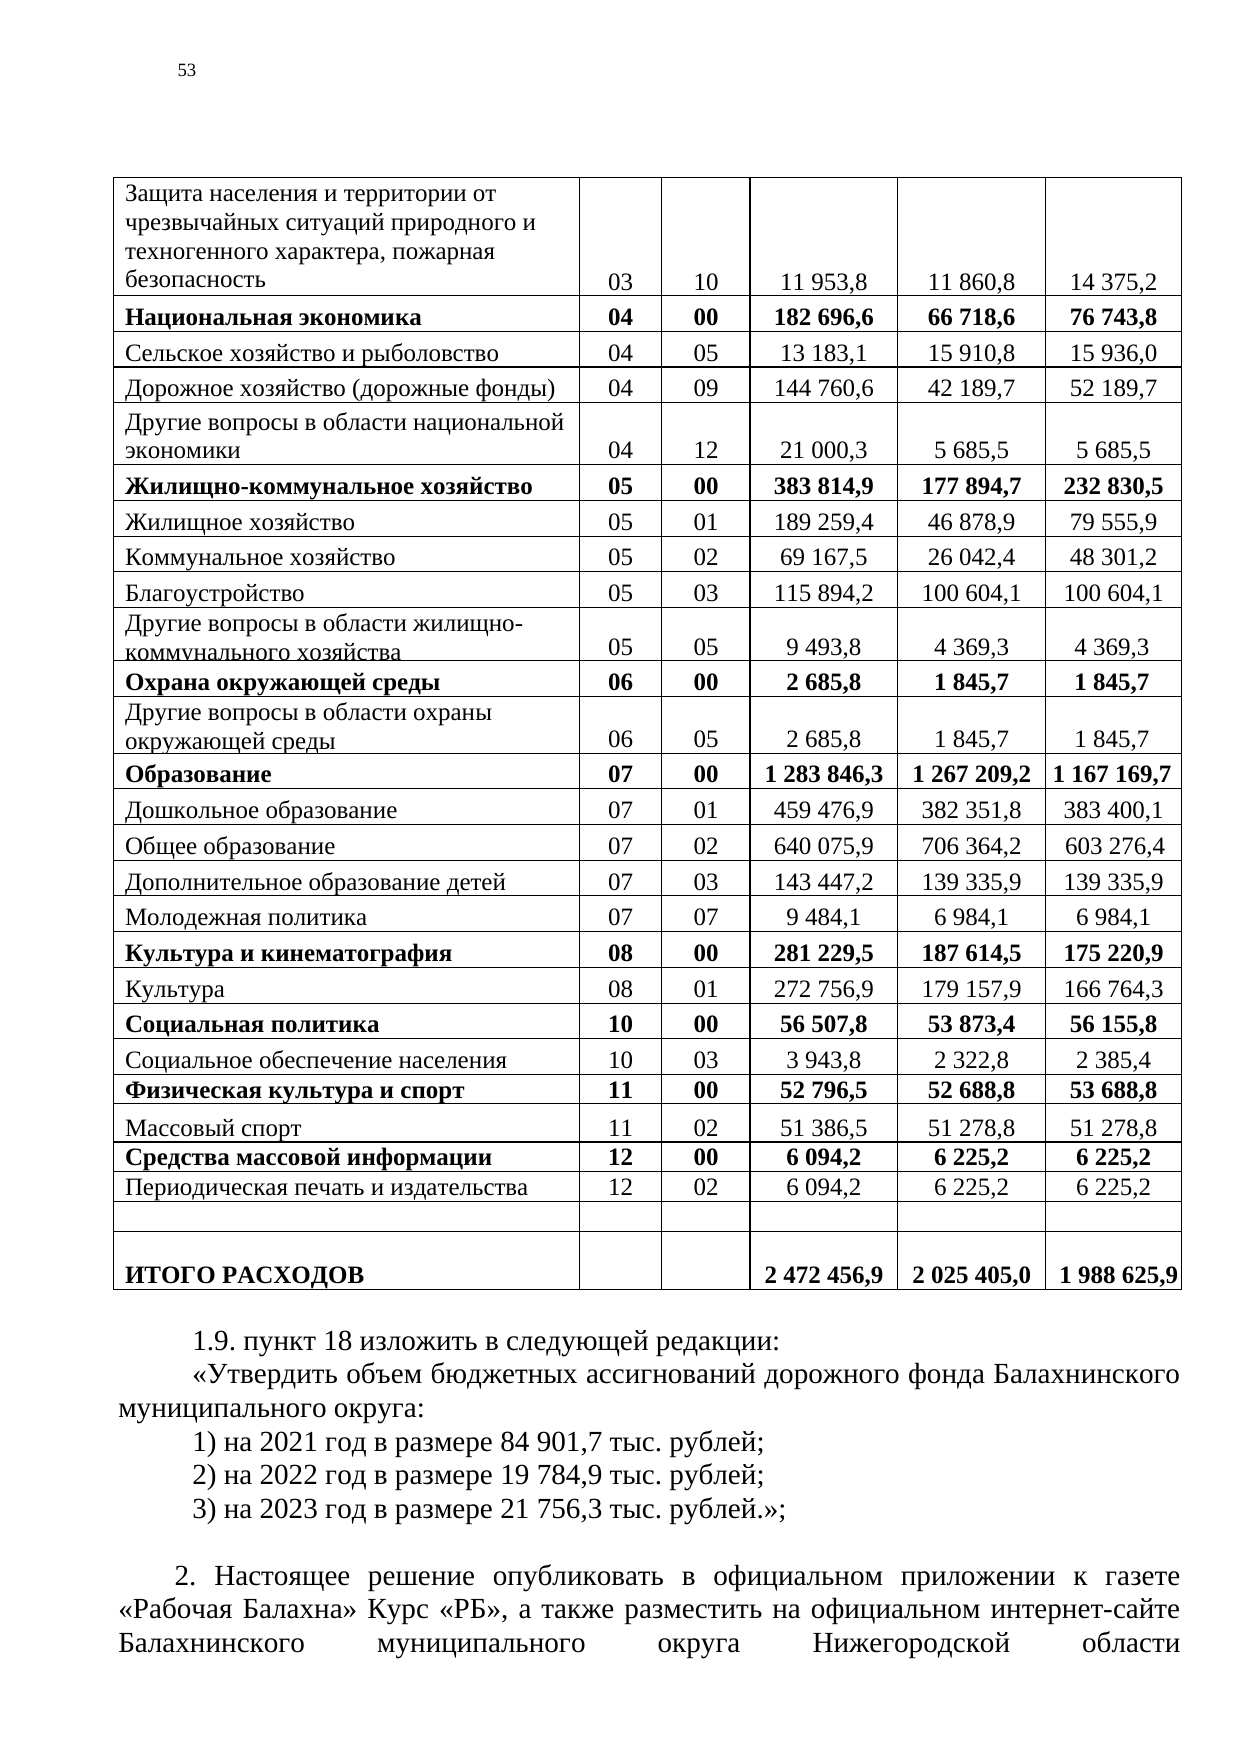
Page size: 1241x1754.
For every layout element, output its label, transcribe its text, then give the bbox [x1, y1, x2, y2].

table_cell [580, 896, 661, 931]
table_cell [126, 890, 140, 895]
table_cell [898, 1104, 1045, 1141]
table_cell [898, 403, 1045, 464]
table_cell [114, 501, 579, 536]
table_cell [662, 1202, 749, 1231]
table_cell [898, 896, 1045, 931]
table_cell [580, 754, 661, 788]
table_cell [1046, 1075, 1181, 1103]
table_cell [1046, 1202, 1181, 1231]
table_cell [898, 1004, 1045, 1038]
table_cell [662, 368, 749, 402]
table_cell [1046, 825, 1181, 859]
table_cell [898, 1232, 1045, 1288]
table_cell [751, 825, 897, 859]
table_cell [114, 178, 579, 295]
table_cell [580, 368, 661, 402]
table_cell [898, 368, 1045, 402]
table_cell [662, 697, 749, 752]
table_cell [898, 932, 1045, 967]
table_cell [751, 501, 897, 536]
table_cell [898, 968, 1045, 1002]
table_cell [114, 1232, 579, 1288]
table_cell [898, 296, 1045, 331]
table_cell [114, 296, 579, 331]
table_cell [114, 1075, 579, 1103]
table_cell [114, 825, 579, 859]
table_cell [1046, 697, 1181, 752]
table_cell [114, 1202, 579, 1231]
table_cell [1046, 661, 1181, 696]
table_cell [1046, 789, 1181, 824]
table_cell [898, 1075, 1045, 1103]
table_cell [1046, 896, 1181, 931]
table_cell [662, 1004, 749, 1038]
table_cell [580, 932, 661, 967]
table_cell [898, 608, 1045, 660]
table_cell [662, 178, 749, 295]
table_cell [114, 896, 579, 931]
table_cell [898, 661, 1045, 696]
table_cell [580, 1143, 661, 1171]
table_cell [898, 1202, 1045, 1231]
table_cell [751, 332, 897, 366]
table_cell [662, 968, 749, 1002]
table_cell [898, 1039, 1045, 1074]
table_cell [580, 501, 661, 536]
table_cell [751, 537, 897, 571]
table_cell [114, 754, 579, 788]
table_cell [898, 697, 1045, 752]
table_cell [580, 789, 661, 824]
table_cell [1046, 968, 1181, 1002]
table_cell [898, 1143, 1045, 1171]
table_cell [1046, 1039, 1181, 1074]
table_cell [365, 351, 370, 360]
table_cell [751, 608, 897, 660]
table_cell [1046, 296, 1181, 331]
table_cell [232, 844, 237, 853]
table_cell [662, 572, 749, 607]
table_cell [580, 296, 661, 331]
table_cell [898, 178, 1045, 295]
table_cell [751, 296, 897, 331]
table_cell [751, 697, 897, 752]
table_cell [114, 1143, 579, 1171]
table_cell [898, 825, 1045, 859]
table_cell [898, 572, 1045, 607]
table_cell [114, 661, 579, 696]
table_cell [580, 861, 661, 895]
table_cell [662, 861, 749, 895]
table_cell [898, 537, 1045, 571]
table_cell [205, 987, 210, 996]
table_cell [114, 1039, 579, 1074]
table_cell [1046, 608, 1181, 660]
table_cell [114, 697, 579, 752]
text 1) на 2021 год в размере 84 901,7 тыс. рублей; [118, 1424, 1181, 1457]
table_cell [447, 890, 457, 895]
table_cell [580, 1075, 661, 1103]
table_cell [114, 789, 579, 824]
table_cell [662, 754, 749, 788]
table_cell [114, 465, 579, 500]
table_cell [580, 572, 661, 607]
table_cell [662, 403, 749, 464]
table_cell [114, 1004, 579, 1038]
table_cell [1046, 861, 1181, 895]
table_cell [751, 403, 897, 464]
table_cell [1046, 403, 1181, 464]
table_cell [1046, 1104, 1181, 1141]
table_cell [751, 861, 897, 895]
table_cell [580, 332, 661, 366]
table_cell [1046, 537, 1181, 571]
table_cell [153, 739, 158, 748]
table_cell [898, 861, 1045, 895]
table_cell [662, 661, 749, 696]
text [118, 1558, 1181, 1658]
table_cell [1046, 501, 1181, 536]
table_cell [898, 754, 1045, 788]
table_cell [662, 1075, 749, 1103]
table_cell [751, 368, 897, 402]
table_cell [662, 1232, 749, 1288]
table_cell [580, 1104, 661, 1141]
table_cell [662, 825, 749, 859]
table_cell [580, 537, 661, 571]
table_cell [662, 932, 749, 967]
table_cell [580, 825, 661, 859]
text 3) на 2023 год в размере 21 756,3 тыс. рублей.»; [118, 1491, 1181, 1524]
text «Утвердить объем бюджетных ассигнований дорожного фонда Балахнинского муниципального округа: [118, 1357, 1181, 1424]
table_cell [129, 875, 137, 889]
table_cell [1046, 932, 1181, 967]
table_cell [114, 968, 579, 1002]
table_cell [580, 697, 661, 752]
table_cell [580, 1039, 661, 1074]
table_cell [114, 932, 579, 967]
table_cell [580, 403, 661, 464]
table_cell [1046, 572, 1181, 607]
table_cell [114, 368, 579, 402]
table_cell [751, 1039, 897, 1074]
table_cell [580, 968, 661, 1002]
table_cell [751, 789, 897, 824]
text 2) на 2022 год в размере 19 784,9 тыс. рублей; [118, 1457, 1181, 1491]
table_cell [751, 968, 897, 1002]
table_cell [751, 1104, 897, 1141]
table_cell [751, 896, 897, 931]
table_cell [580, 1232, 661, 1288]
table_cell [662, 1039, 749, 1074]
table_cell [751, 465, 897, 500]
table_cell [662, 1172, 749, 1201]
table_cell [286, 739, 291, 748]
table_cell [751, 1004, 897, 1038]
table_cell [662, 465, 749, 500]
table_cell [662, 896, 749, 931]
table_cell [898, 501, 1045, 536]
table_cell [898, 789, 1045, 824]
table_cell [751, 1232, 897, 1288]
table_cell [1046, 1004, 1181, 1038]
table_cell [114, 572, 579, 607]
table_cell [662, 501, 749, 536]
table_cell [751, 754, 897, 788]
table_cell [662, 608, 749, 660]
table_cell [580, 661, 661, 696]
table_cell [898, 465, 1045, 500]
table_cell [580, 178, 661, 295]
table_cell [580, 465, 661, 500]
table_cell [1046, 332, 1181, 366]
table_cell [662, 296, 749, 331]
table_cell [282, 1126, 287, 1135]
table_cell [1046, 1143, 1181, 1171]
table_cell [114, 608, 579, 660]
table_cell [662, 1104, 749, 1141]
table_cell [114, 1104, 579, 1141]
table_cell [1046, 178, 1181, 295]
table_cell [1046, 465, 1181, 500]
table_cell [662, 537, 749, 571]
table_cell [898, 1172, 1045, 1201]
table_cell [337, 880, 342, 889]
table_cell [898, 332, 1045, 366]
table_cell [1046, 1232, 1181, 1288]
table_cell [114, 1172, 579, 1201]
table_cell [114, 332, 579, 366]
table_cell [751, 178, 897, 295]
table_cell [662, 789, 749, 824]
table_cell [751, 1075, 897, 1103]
text 1.9. пункт 18 изложить в следующей редакции: [118, 1323, 1181, 1357]
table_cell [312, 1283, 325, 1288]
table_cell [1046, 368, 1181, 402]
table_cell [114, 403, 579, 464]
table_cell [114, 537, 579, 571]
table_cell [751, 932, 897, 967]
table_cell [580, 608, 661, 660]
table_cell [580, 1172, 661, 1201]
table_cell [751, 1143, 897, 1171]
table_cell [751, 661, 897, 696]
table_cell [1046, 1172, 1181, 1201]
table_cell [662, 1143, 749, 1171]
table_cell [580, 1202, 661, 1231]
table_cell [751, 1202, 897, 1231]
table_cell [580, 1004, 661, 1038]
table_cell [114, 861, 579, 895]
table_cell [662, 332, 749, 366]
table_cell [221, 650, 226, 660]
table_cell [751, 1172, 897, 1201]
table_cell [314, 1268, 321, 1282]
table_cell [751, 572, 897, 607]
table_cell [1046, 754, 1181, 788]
